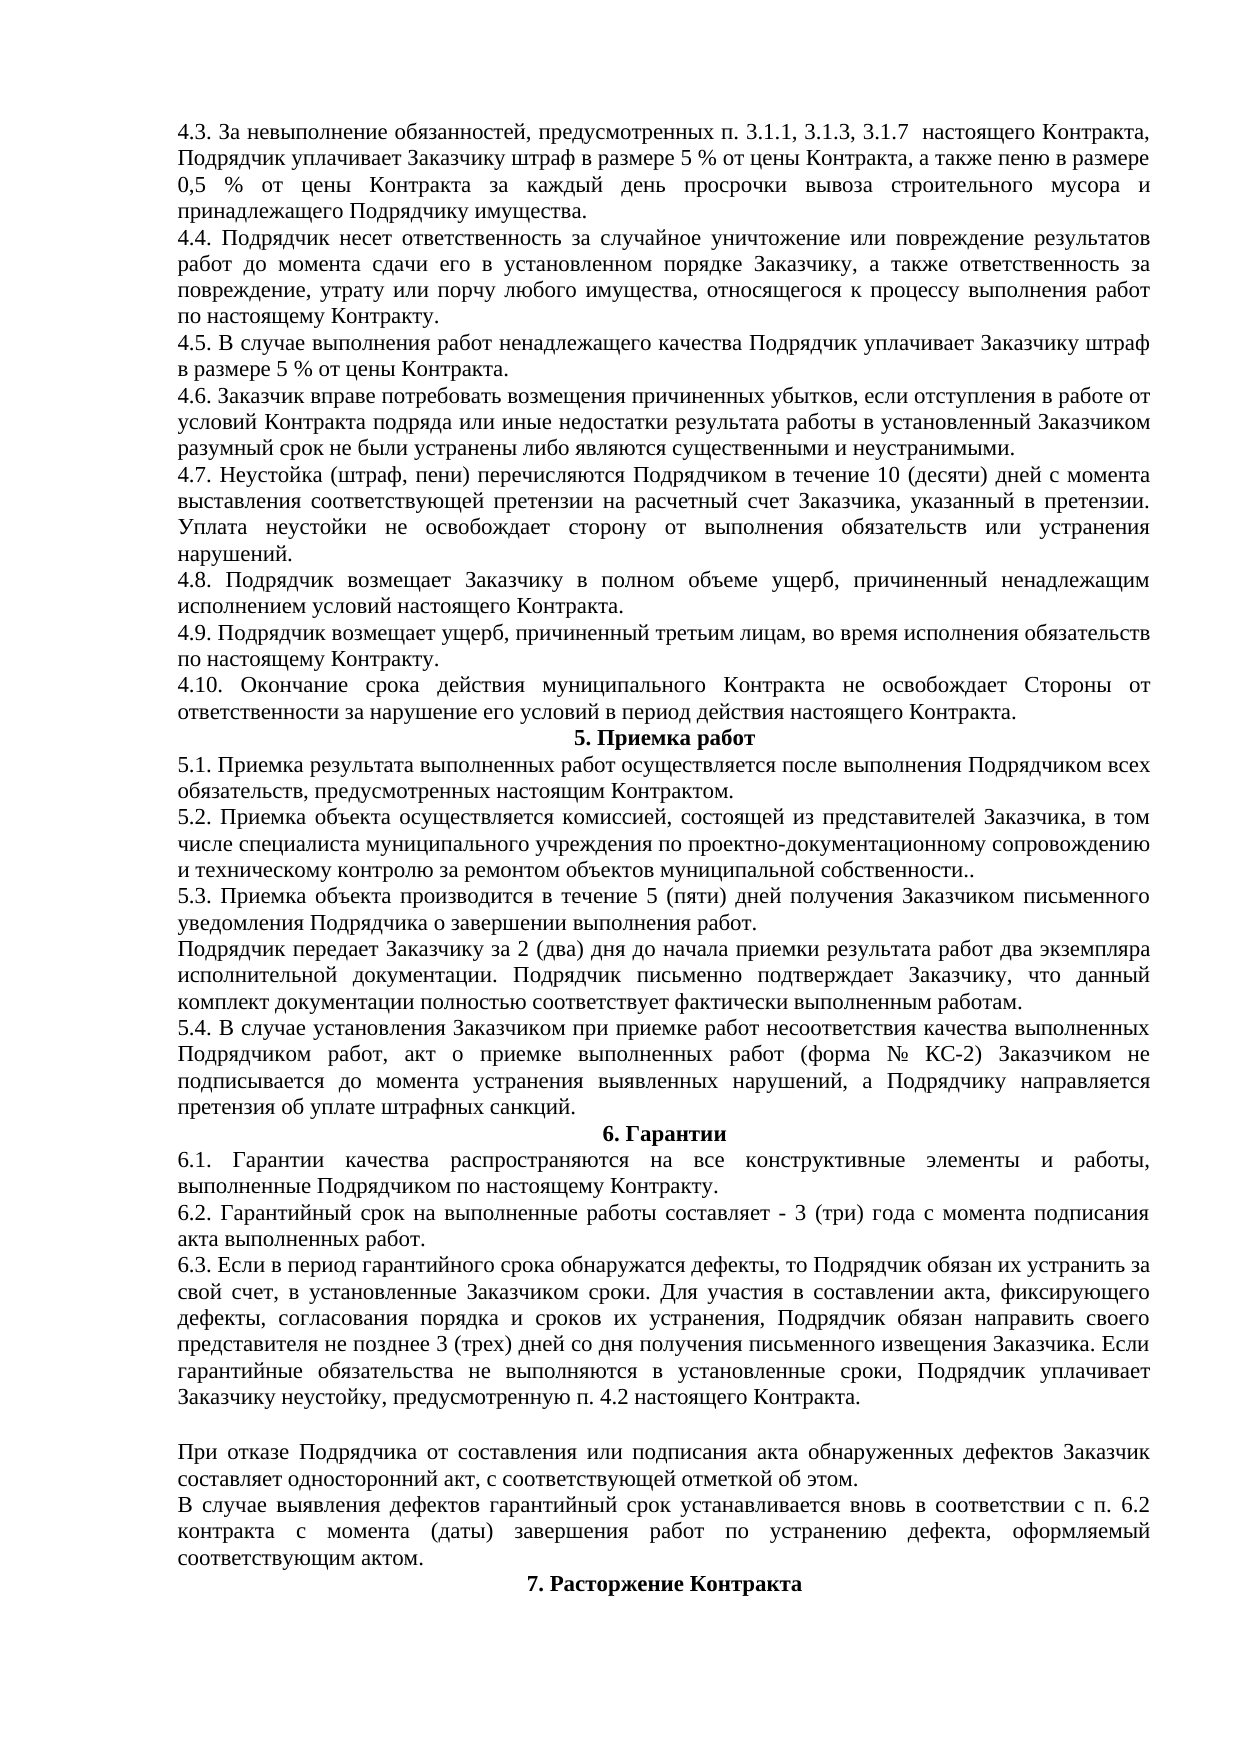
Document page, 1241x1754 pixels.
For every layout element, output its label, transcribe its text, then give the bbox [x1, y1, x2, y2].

text 4.6. Заказчик вправе потребовать возмещения причиненных убытков, если отступления в работе от условий Контракта подряда или иные недостатки результата работы в установленный Заказчиком разумный срок не были устранены либо являются существенными и неустранимыми. [177, 382, 1152, 461]
text 5.4. В случае установления Заказчиком при приемке работ несоответствия качества выполненных Подрядчиком работ, акт о приемке выполненных работ (форма № КС-2) Заказчиком не подписывается до момента устранения выявленных нарушений, а Подрядчику направляется претензия об уплате штрафных санкций. [177, 1014, 1152, 1119]
text 6.2. Гарантийный срок на выполненные работы составляет - 3 (три) года с момента подписания акта выполненных работ. [177, 1199, 1152, 1251]
text 6.1. Гарантии качества распространяются на все конструктивные элементы и работы, выполненные Подрядчиком по настоящему Контракту. [177, 1146, 1152, 1199]
text 6. Гарантии [177, 1119, 1152, 1146]
text Подрядчик передает Заказчику за 2 (два) дня до начала приемки результата работ два экземпляра исполнительной документации. Подрядчик письменно подтверждает Заказчику, что данный комплект документации полностью соответствует фактически выполненным работам. [177, 935, 1152, 1014]
text 4.5. В случае выполнения работ ненадлежащего качества Подрядчик уплачивает Заказчику штраф в размере 5 % от цены Контракта. [177, 329, 1152, 382]
text 4.7. Неустойка (штраф, пени) перечисляются Подрядчиком в течение 10 (десяти) дней с момента выставления соответствующей претензии на расчетный счет Заказчика, указанный в претензии. Уплата неустойки не освобождает сторону от выполнения обязательств или устранения нарушений. [177, 461, 1152, 566]
text 5.2. Приемка объекта осуществляется комиссией, состоящей из представителей Заказчика, в том числе специалиста муниципального учреждения по проектно-документационному сопровождению и техническому контролю за ремонтом объектов муниципальной собственности.. [177, 803, 1152, 882]
text В случае выявления дефектов гарантийный срок устанавливается вновь в соответствии с п. 6.2 контракта с момента (даты) завершения работ по устранению дефекта, оформляемый соответствующим актом. [177, 1491, 1152, 1570]
text 7. Расторжение Контракта [177, 1570, 1152, 1596]
text 4.9. Подрядчик возмещает ущерб, причиненный третьим лицам, во время исполнения обязательств по настоящему Контракту. [177, 619, 1152, 672]
text 6.3. Если в период гарантийного срока обнаружатся дефекты, то Подрядчик обязан их устранить за свой счет, в установленные Заказчиком сроки. Для участия в составлении акта, фиксирующего дефекты, согласования порядка и сроков их устранения, Подрядчик обязан направить своего представителя не позднее 3 (трех) дней со дня получения письменного извещения Заказчика. Если гарантийные обязательства не выполняются в установленные сроки, Подрядчик уплачивает Заказчику неустойку, предусмотренную п. 4.2 настоящего Контракта. [177, 1251, 1152, 1409]
text 4.8. Подрядчик возмещает Заказчику в полном объеме ущерб, причиненный ненадлежащим исполнением условий настоящего Контракта. [177, 566, 1152, 619]
text 4.3. За невыполнение обязанностей, предусмотренных п. 3.1.1, 3.1.3, 3.1.7 настоящего Контракта, Подрядчик уплачивает Заказчику штраф в размере 5 % от цены Контракта, а также пеню в размере 0,5 % от цены Контракта за каждый день просрочки вывоза строительного мусора и принадлежащего Подрядчику имущества. [177, 118, 1152, 223]
text 5.1. Приемка результата выполненных работ осуществляется после выполнения Подрядчиком всех обязательств, предусмотренных настоящим Контрактом. [177, 751, 1152, 803]
text 5.3. Приемка объекта производится в течение 5 (пяти) дней получения Заказчиком письменного уведомления Подрядчика о завершении выполнения работ. [177, 882, 1152, 935]
text При отказе Подрядчика от составления или подписания акта обнаруженных дефектов Заказчик составляет односторонний акт, с соответствующей отметкой об этом. [177, 1438, 1152, 1491]
text 5. Приемка работ [177, 724, 1152, 751]
text 4.10. Окончание срока действия муниципального Контракта не освобождает Стороны от ответственности за нарушение его условий в период действия настоящего Контракта. [177, 672, 1152, 724]
text 4.4. Подрядчик несет ответственность за случайное уничтожение или повреждение результатов работ до момента сдачи его в установленном порядке Заказчику, а также ответственность за повреждение, утрату или порчу любого имущества, относящегося к процессу выполнения работ по настоящему Контракту. [177, 223, 1152, 329]
